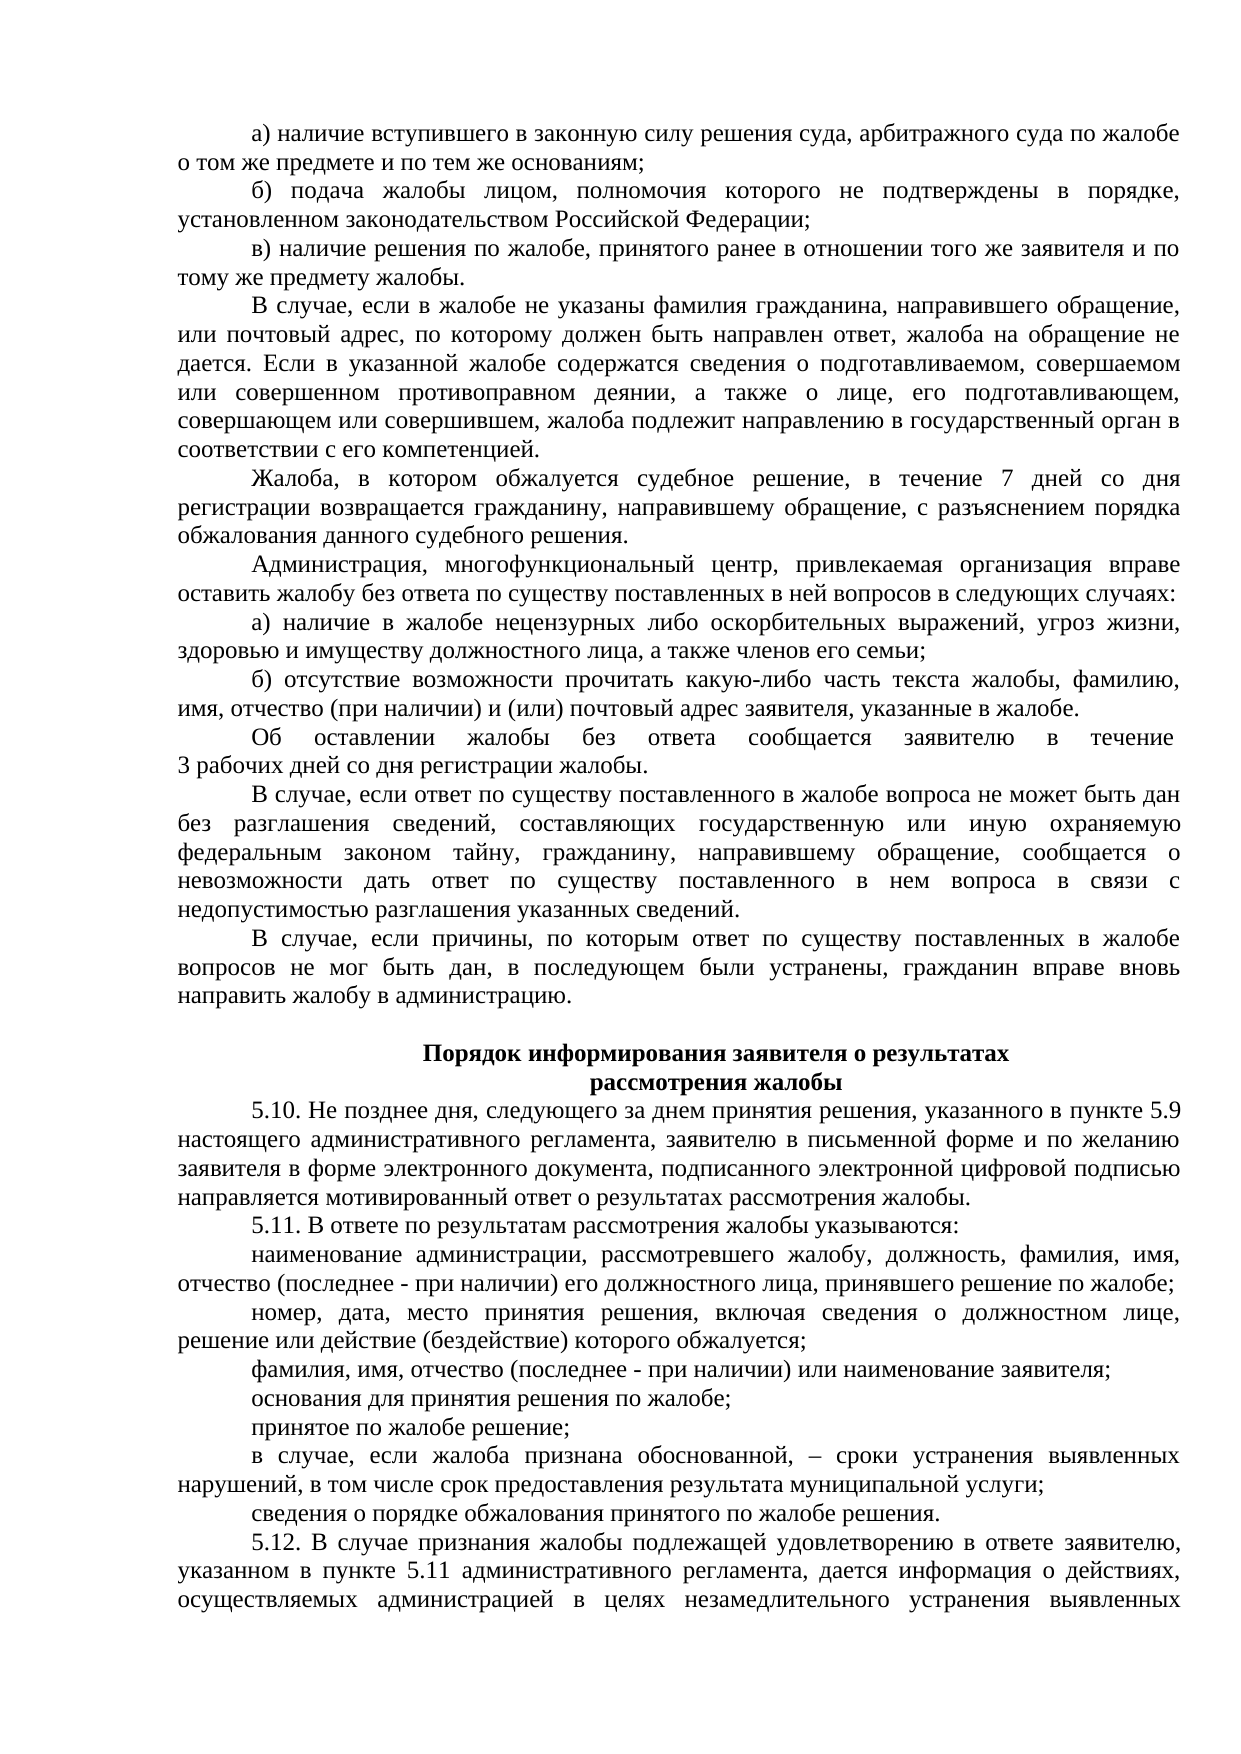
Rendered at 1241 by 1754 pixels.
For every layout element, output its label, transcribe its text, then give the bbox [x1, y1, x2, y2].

text в) наличие решения по жалобе, принятого ранее в отношении того же заявителя и по тому же предмету жалобы. [177, 233, 1181, 291]
text в случае, если жалоба признана обоснованной, – сроки устранения выявленных нарушений, в том числе срок предоставления результата муниципальной услуги; [177, 1441, 1181, 1498]
text Администрация, многофункциональный центр, привлекаемая организация вправе оставить жалобу без ответа по существу поставленных в ней вопросов в следующих случаях: [177, 549, 1181, 607]
text принятое по жалобе решение; [177, 1412, 1181, 1441]
text рассмотрения жалобы [177, 1067, 1181, 1096]
text номер, дата, место принятия решения, включая сведения о должностном лице, решение или действие (бездействие) которого обжалуется; [177, 1297, 1181, 1354]
text б) отсутствие возможности прочитать какую-либо часть текста жалобы, фамилию, имя, отчество (при наличии) и (или) почтовый адрес заявителя, указанные в жалобе. [177, 664, 1181, 722]
text 5.11. В ответе по результатам рассмотрения жалобы указываются: [177, 1211, 1181, 1239]
text В случае, если ответ по существу поставленного в жалобе вопроса не может быть дан без разглашения сведений, составляющих государственную или иную охраняемую федеральным законом тайну, гражданину, направившему обращение, сообщается о невозможности дать ответ по существу поставленного в нем вопроса в связи с недопустимостью разглашения указанных сведений. [177, 779, 1181, 923]
text Об оставлении жалобы без ответа сообщается заявителю в течение 3 рабочих дней со дня регистрации жалобы. [177, 722, 1181, 779]
text наименование администрации, рассмотревшего жалобу, должность, фамилия, имя, отчество (последнее - при наличии) его должностного лица, принявшего решение по жалобе; [177, 1239, 1181, 1297]
text а) наличие вступившего в законную силу решения суда, арбитражного суда по жалобе о том же предмете и по тем же основаниям; [177, 118, 1181, 176]
text Жалоба, в котором обжалуется судебное решение, в течение 7 дней со дня регистрации возвращается гражданину, направившему обращение, с разъяснением порядка обжалования данного судебного решения. [177, 463, 1181, 549]
text Порядок информирования заявителя о результатах [177, 1038, 1181, 1067]
text фамилия, имя, отчество (последнее - при наличии) или наименование заявителя; [177, 1354, 1181, 1383]
text а) наличие в жалобе нецензурных либо оскорбительных выражений, угроз жизни, здоровью и имуществу должностного лица, а также членов его семьи; [177, 607, 1181, 664]
text основания для принятия решения по жалобе; [177, 1383, 1181, 1412]
text В случае, если причины, по которым ответ по существу поставленных в жалобе вопросов не мог быть дан, в последующем были устранены, гражданин вправе вновь направить жалобу в администрацию. [177, 923, 1181, 1009]
text В случае, если в жалобе не указаны фамилия гражданина, направившего обращение, или почтовый адрес, по которому должен быть направлен ответ, жалоба на обращение не дается. Если в указанной жалобе содержатся сведения о подготавливаемом, совершаемом или совершенном противоправном деянии, а также о лице, его подготавливающем, совершающем или совершившем, жалоба подлежит направлению в государственный орган в соответствии с его компетенцией. [177, 291, 1181, 463]
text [177, 1527, 1181, 1613]
text 5.10. Не позднее дня, следующего за днем принятия решения, указанного в пункте 5.9 настоящего административного регламента, заявителю в письменной форме и по желанию заявителя в форме электронного документа, подписанного электронной цифровой подписью направляется мотивированный ответ о результатах рассмотрения жалобы. [177, 1096, 1181, 1211]
text б) подача жалобы лицом, полномочия которого не подтверждены в порядке, установленном законодательством Российской Федерации; [177, 176, 1181, 233]
text сведения о порядке обжалования принятого по жалобе решения. [177, 1498, 1181, 1527]
